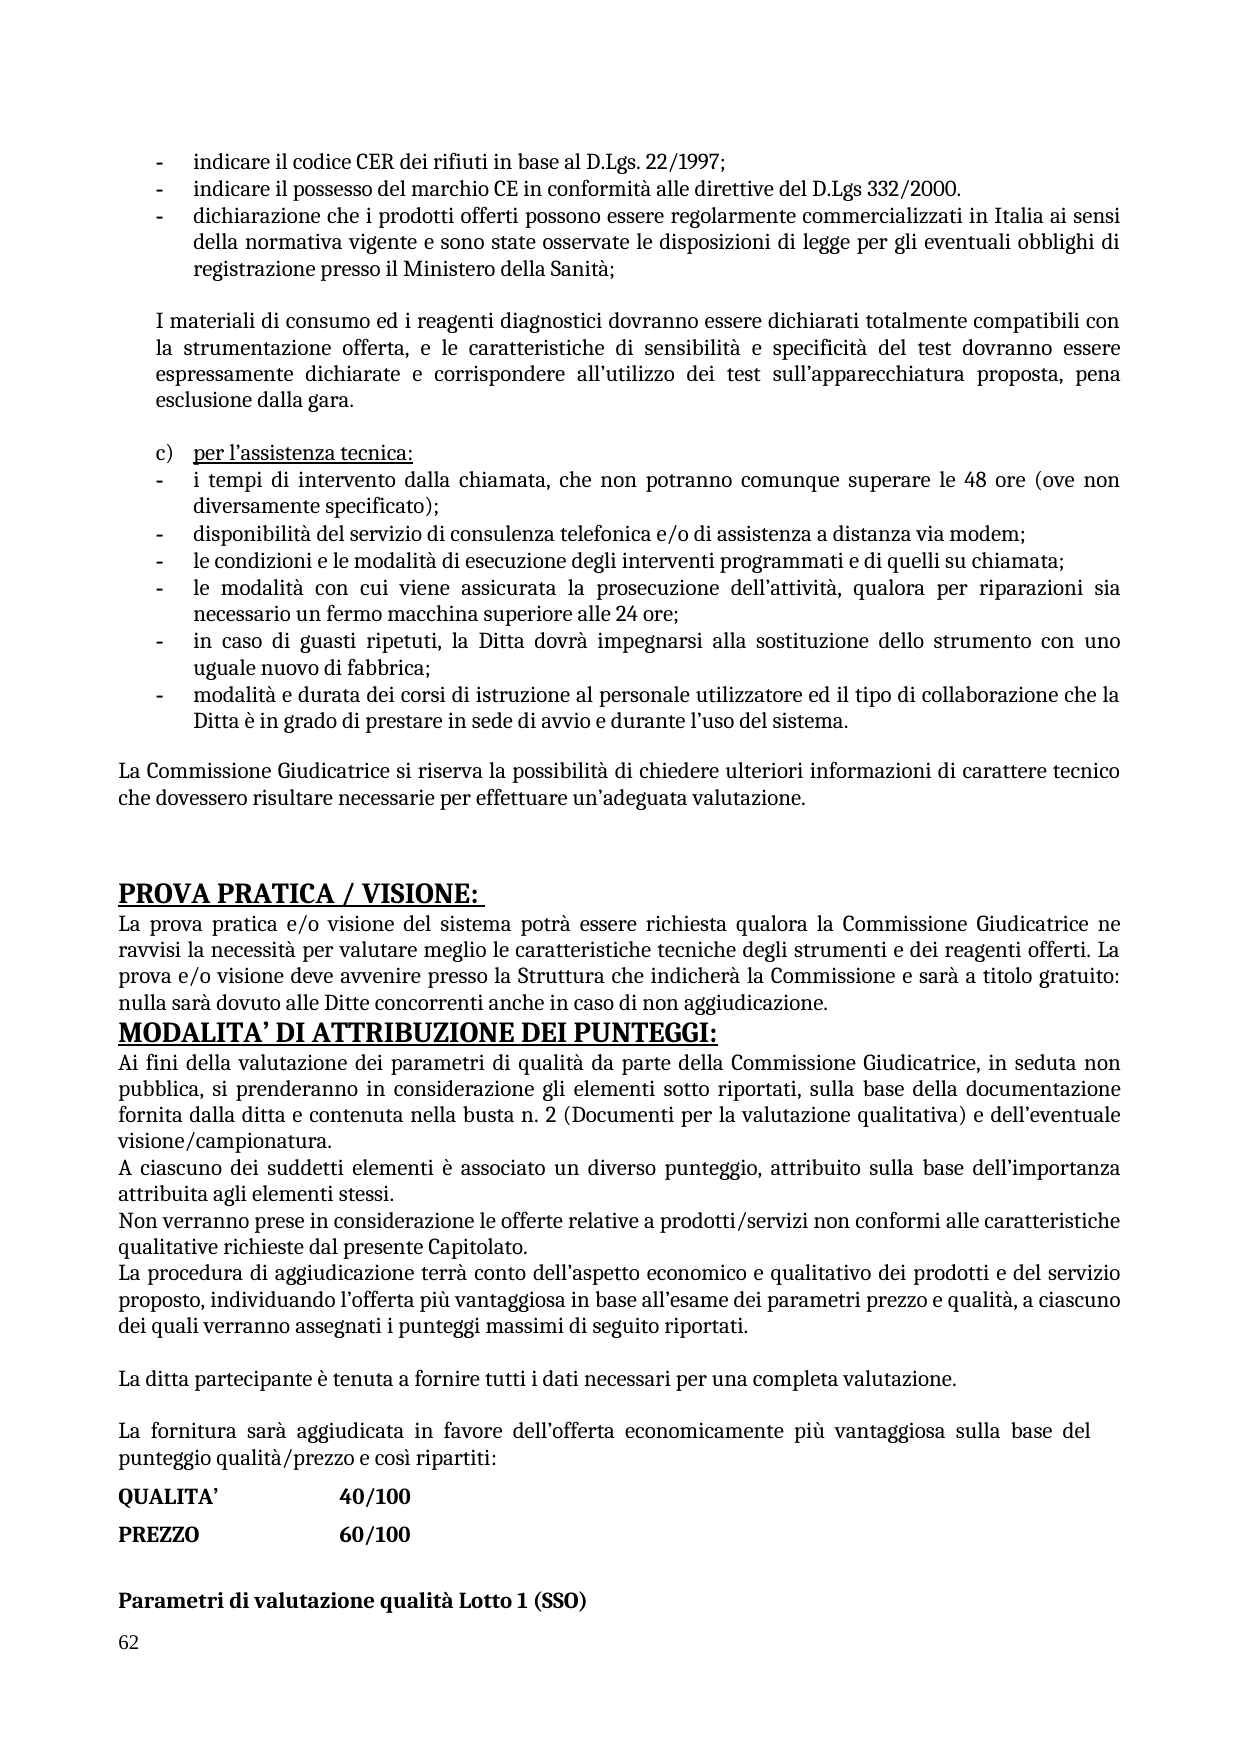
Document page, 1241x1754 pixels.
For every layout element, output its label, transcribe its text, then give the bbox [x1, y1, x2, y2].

list dichiarazione che i prodotti offerti possono essere regolarmente commercializzati in Italia ai sensi della normativa vigente e sono state osservate le disposizioni di legge per gli eventuali obblighi di registrazione presso il Ministero della Sanità; [156, 202, 1122, 282]
text La ditta partecipante è tenuta a fornire tutti i dati necessari per una completa valutazione. [118, 1366, 1122, 1392]
text A ciascuno dei suddetti elementi è associato un diverso punteggio, attribuito sulla base dell’importanza attribuita agli elementi stessi. [118, 1155, 1122, 1207]
list per l’assistenza tecnica: [156, 440, 1122, 466]
text Parametri di valutazione qualità Lotto 1 (SSO) [118, 1587, 1122, 1614]
list in caso di guasti ripetuti, la Ditta dovrà impegnarsi alla sostituzione dello strumento con uno uguale nuovo di fabbrica; [156, 627, 1122, 681]
list disponibilità del servizio di consulenza telefonica e/o di assistenza a distanza via modem; [156, 519, 1122, 547]
text Ai fini della valutazione dei parametri di qualità da parte della Commissione Giudicatrice, in seduta non pubblica, si prenderanno in considerazione gli elementi sotto riportati, sulla base della documentazione fornita dalla ditta e contenuta nella busta n. 2 (Documenti per la valutazione qualitativa) e dell’eventuale visione/campionatura. [118, 1049, 1122, 1155]
text La fornitura sarà aggiudicata in favore dell’offerta economicamente più vantaggiosa sulla base del punteggio qualità/prezzo e così ripartiti: [118, 1418, 1093, 1471]
list PROVA PRATICA / VISIONE: [118, 877, 1122, 910]
list modalità e durata dei corsi di istruzione al personale utilizzatore ed il tipo di collaborazione che la Ditta è in grado di prestare in sede di avvio e durante l’uso del sistema. [156, 681, 1122, 734]
list le modalità con cui viene assicurata la prosecuzione dell’attività, qualora per riparazioni sia necessario un fermo macchina superiore alle 24 ore; [156, 574, 1122, 627]
list indicare il possesso del marchio CE in conformità alle direttive del D.Lgs 332/2000. [156, 175, 1122, 202]
text QUALITA’ 40/100 [118, 1483, 1093, 1510]
text MODALITA’ DI ATTRIBUZIONE DEI PUNTEGGI: [118, 1016, 1122, 1049]
text La procedura di aggiudicazione terrà conto dell’aspetto economico e qualitativo dei prodotti e del servizio proposto, individuando l’offerta più vantaggiosa in base all’esame dei parametri prezzo e qualità, a ciascuno dei quali verranno assegnati i punteggi massimi di seguito riportati. [118, 1260, 1122, 1339]
text La prova pratica e/o visione del sistema potrà essere richiesta qualora la Commissione Giudicatrice ne ravvisi la necessità per valutare meglio le caratteristiche tecniche degli strumenti e dei reagenti offerti. La prova e/o visione deve avvenire presso la Struttura che indicherà la Commissione e sarà a titolo gratuito: nulla sarà dovuto alle Ditte concorrenti anche in caso di non aggiudicazione. [118, 910, 1122, 1016]
list le condizioni e le modalità di esecuzione degli interventi programmati e di quelli su chiamata; [156, 547, 1122, 574]
text I materiali di consumo ed i reagenti diagnostici dovranno essere dichiarati totalmente compatibili con la strumentazione offerta, e le caratteristiche di sensibilità e specificità del test dovranno essere espressamente dichiarate e corrispondere all’utilizzo dei test sull’apparecchiatura proposta, pena esclusione dalla gara. [156, 308, 1122, 413]
list indicare il codice CER dei rifiuti in base al D.Lgs. 22/1997; [156, 148, 1122, 175]
text Non verranno prese in considerazione le offerte relative a prodotti/servizi non conformi alle caratteristiche qualitative richieste dal presente Capitolato. [118, 1207, 1122, 1260]
list i tempi di intervento dalla chiamata, che non potranno comunque superare le 48 ore (ove non diversamente specificato); [156, 466, 1122, 519]
text PREZZO 60/100 [118, 1522, 1093, 1549]
text La Commissione Giudicatrice si riserva la possibilità di chiedere ulteriori informazioni di carattere tecnico che dovessero risultare necessarie per effettuare un’adeguata valutazione. [118, 758, 1122, 811]
